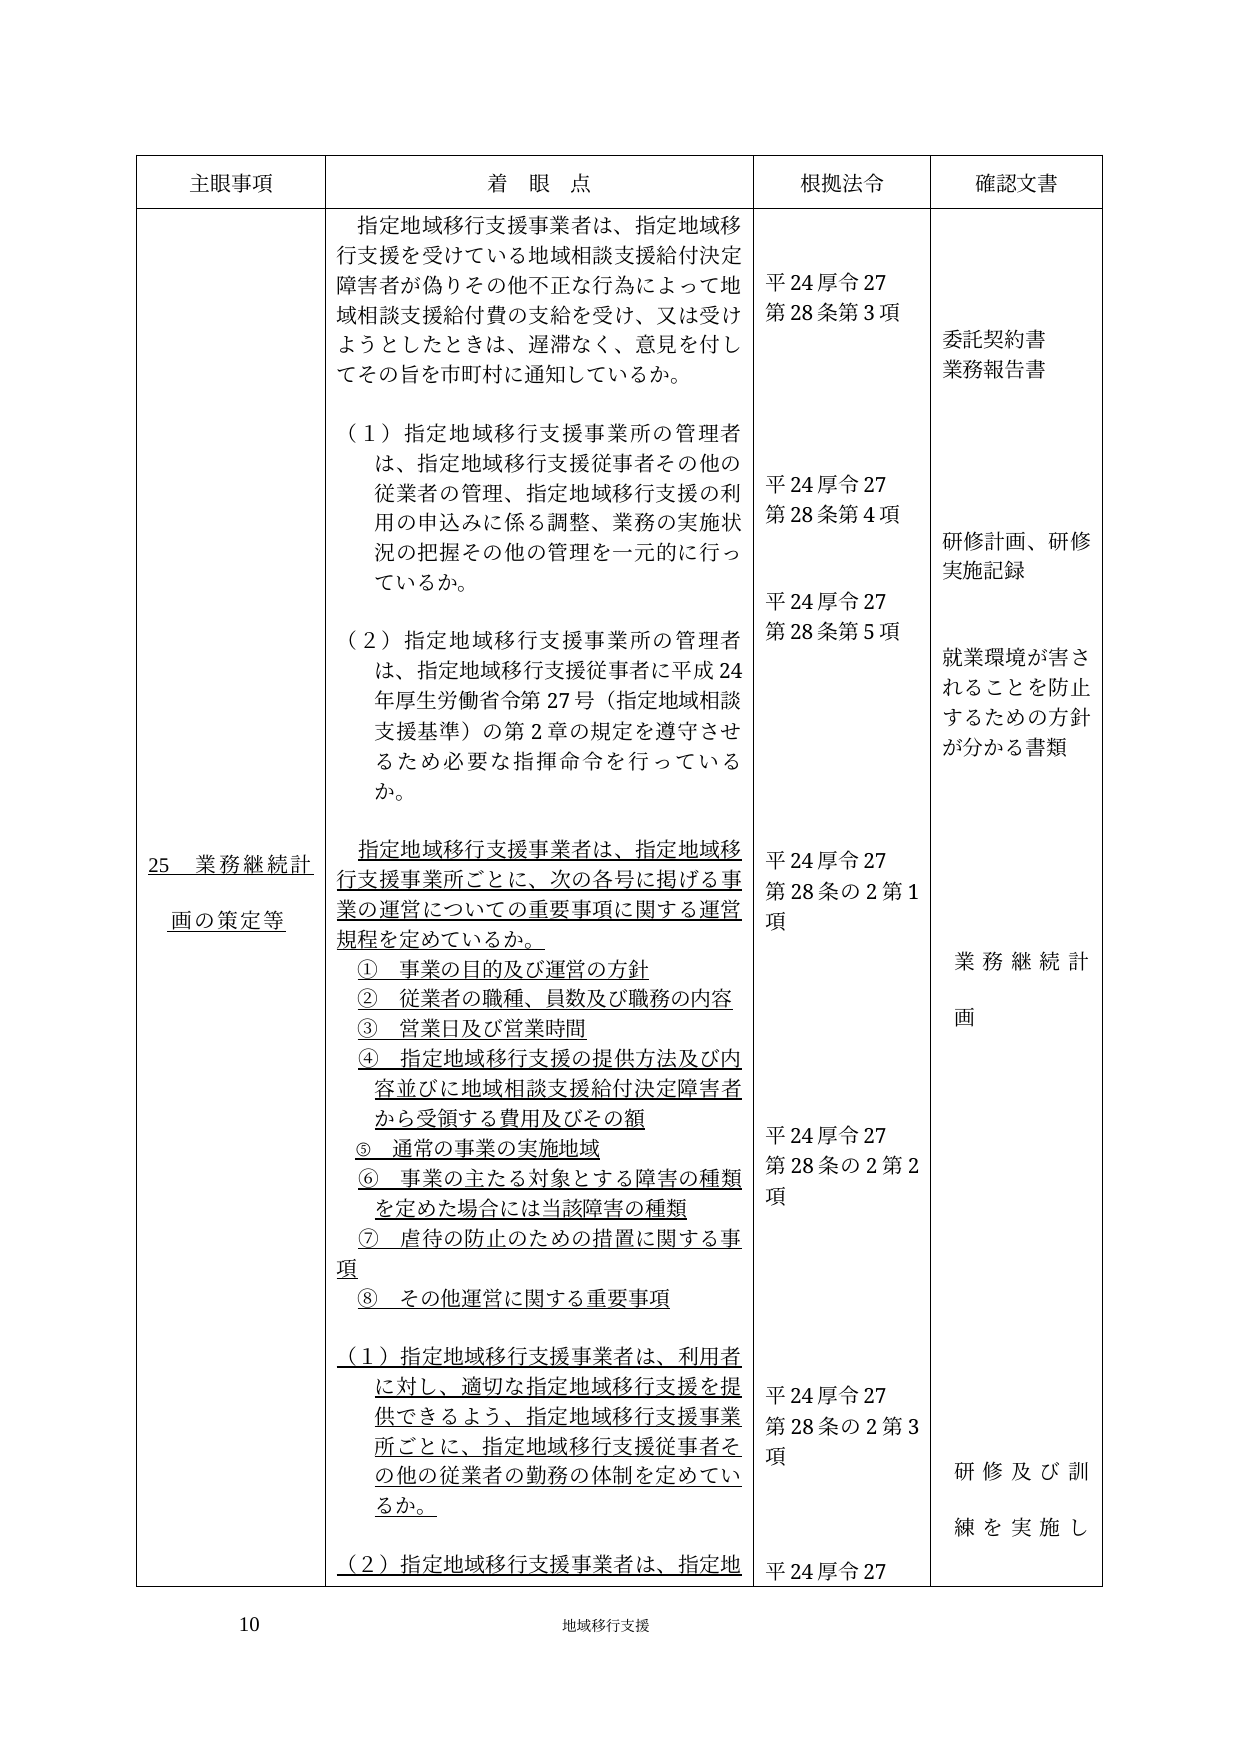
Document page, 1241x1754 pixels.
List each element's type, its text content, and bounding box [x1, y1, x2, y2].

table_header 着 眼 点 [326, 156, 753, 208]
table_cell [931, 209, 1102, 1586]
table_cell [326, 209, 753, 1586]
table_header 主眼事項 [137, 156, 325, 208]
table_header 根拠法令 [754, 156, 930, 208]
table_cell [754, 209, 930, 1586]
table_header 確認文書 [931, 156, 1102, 208]
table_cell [137, 209, 325, 1586]
